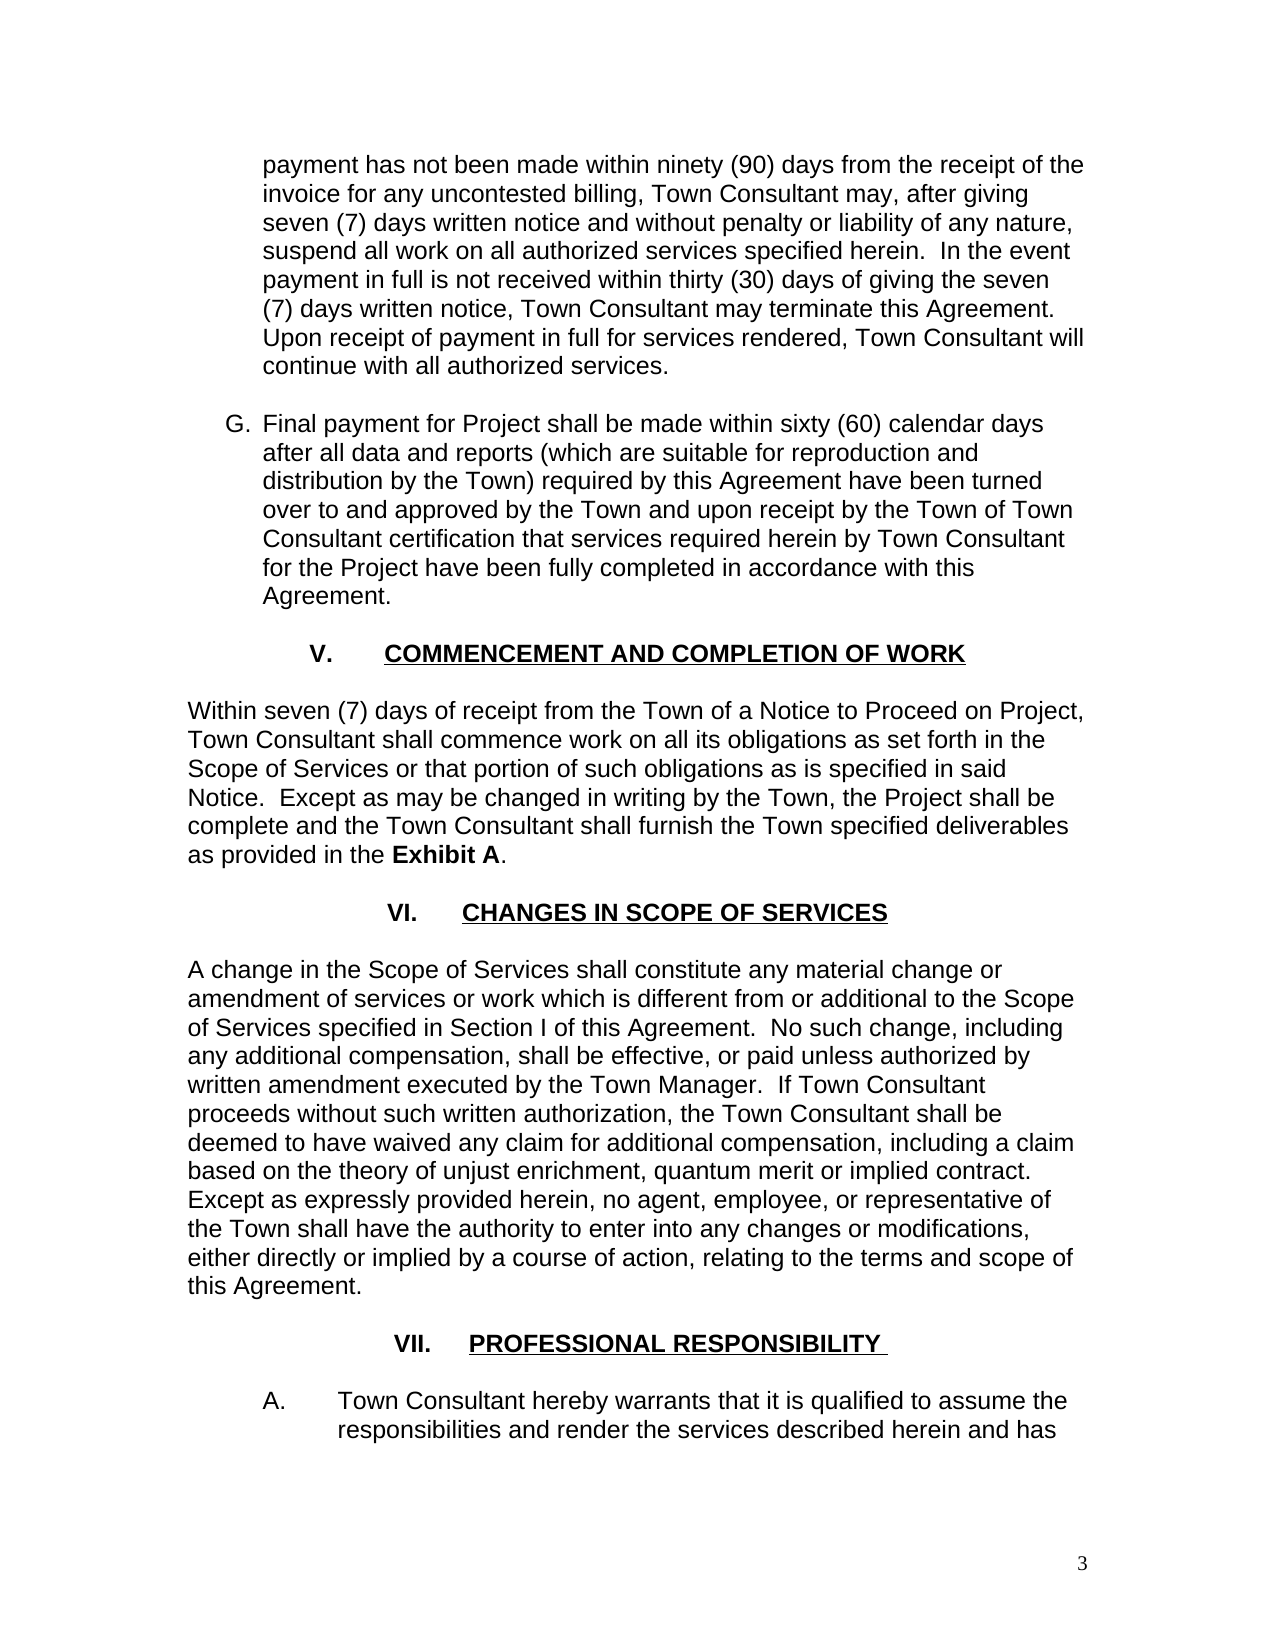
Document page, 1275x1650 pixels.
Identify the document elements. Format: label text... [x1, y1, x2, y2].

list PROFESSIONAL RESPONSIBILITY [187, 1329, 1087, 1357]
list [262, 1386, 1087, 1444]
list Final payment for Project shall be made within sixty (60) calendar days after all data and reports (which are suitable for reproduction and distribution by the Town) required by this Agreement have been turned over to and approved by the Town and upon receipt by the Town of Town Consultant certification that services required herein by Town Consultant for the Project have been fully completed in accordance with this Agreement. [225, 409, 1087, 610]
subtitle CHANGES IN SCOPE OF SERVICES [187, 897, 1087, 926]
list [225, 150, 1087, 380]
list COMMENCEMENT AND COMPLETION OF WORK [187, 639, 1087, 667]
text Within seven (7) days of receipt from the Town of a Notice to Proceed on Project, Town Consultant shall commence work on all its obligations as set forth in the Scope of Services or that portion of such obligations as is specified in said Notice. Except as may be changed in writing by the Town, the Project shall be complete and the Town Consultant shall furnish the Town specified deliverables as provided in the Exhibit A. [187, 696, 1087, 869]
text A change in the Scope of Services shall constitute any material change or amendment of services or work which is different from or additional to the Scope of Services specified in Section I of this Agreement. No such change, including any additional compensation, shall be effective, or paid unless authorized by written amendment executed by the Town Manager. If Town Consultant proceeds without such written authorization, the Town Consultant shall be deemed to have waived any claim for additional compensation, including a claim based on the theory of unjust enrichment, quantum merit or implied contract. Except as expressly provided herein, no agent, employee, or representative of the Town shall have the authority to enter into any changes or modifications, either directly or implied by a course of action, relating to the terms and scope of this Agreement. [187, 955, 1087, 1300]
